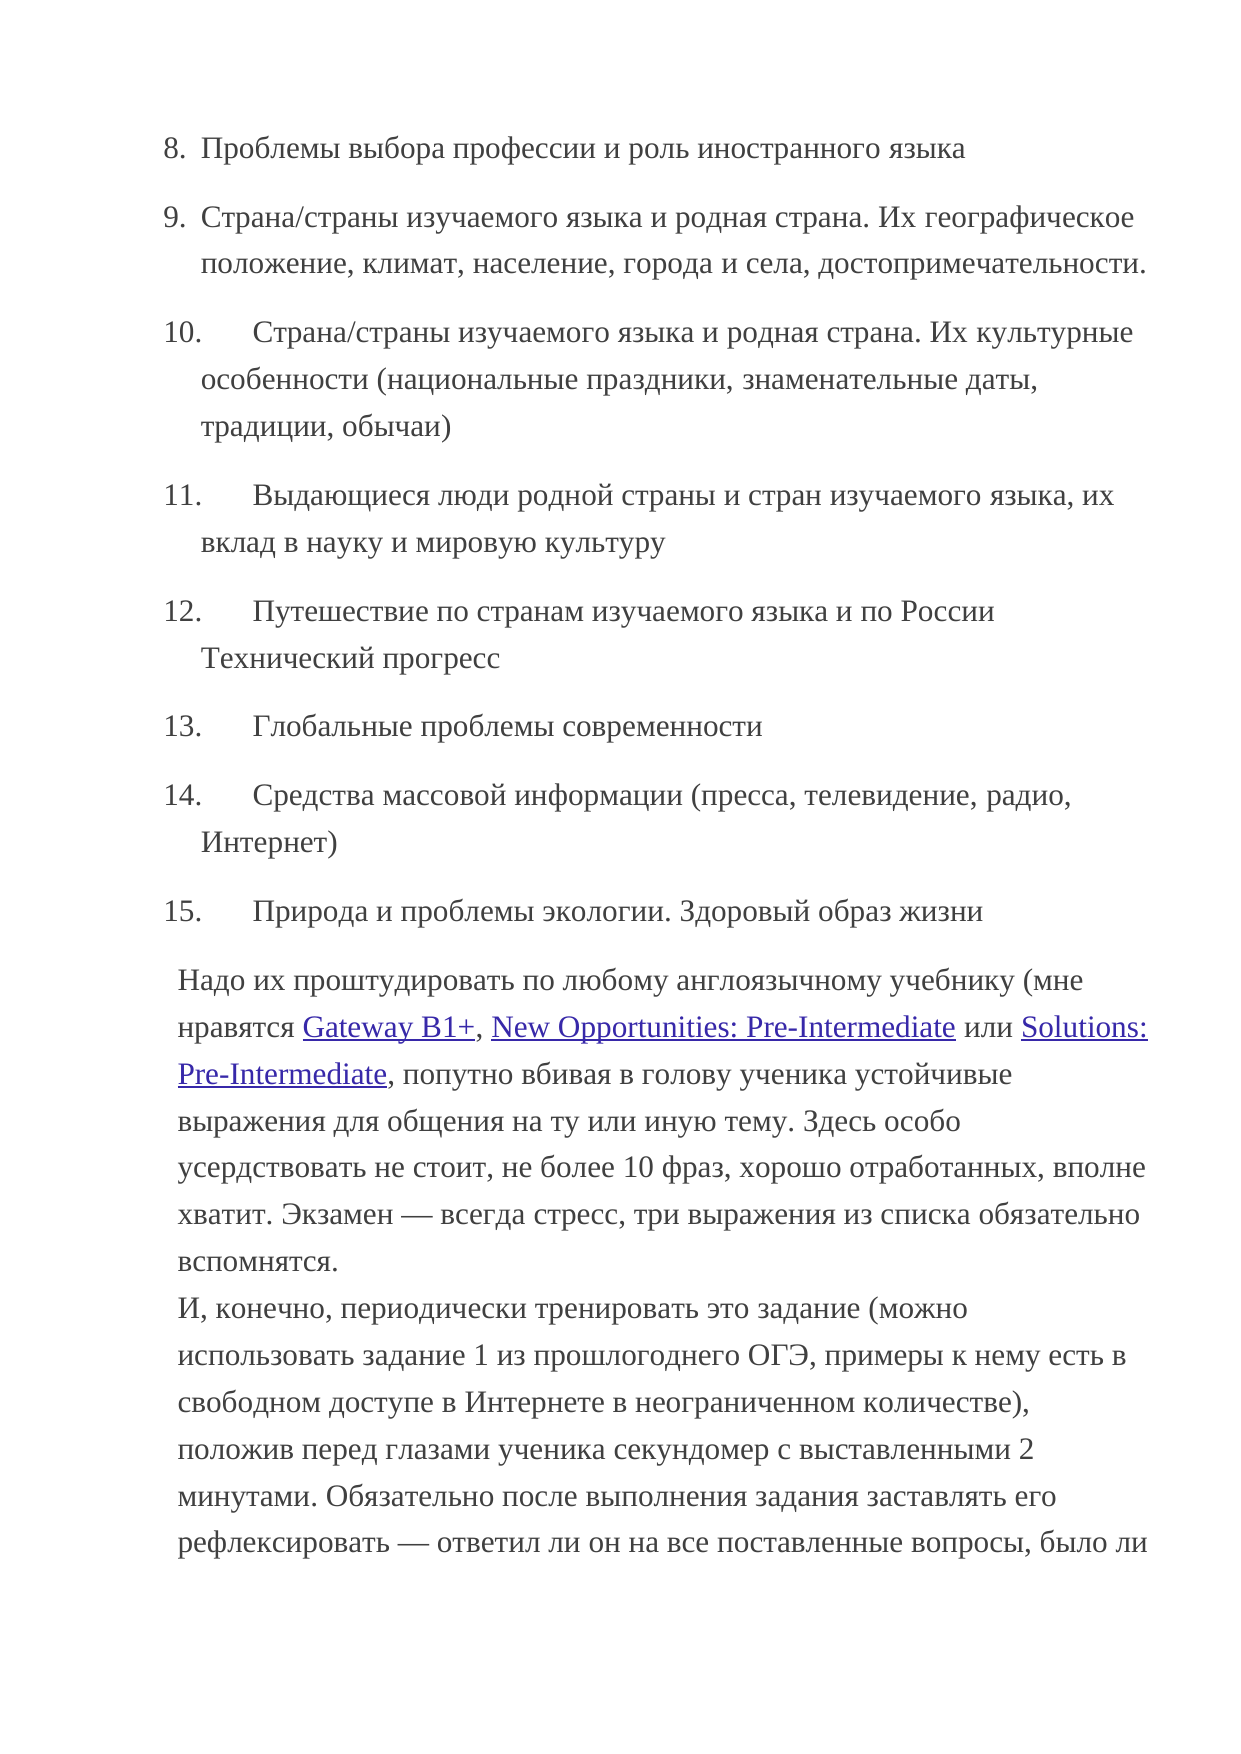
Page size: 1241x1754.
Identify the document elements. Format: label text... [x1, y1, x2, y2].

list Средства массовой информации (пресса, телевидение, радио, Интернет) [163, 766, 1152, 859]
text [177, 1278, 1152, 1559]
list Страна/страны изучаемого языка и родная страна. Их культурные особенности (национальные праздники, знаменательные даты, традиции, обычаи) [163, 303, 1152, 443]
list Глобальные проблемы современности [163, 697, 1152, 744]
list Проблемы выбора профессии и роль иностранного языка [163, 118, 1152, 165]
list Выдающиеся люди родной страны и стран изучаемого языка, их вклад в науку и мировую культуру [163, 465, 1152, 559]
list Страна/страны изучаемого языка и родная страна. Их географическое положение, климат, население, города и села, достопримечательности. [163, 187, 1152, 281]
list Путешествие по странам изучаемого языка и по России Технический прогресс [163, 581, 1152, 675]
text Надо их проштудировать по любому англоязычному учебнику (мне нравятся Gateway B1+, New Opportunities: Pre-Intermediate или Solutions: Pre-Intermediate, попутно вбивая в голову ученика устойчивые выражения для общения на ту или иную тему. Здесь особо усердствовать не стоит, не более 10 фраз, хорошо отработанных, вполне хватит. Экзамен — всегда стресс, три выражения из списка обязательно вспомнятся. [177, 950, 1152, 1278]
list Природа и проблемы экологии. Здоровый образ жизни [163, 881, 1152, 928]
